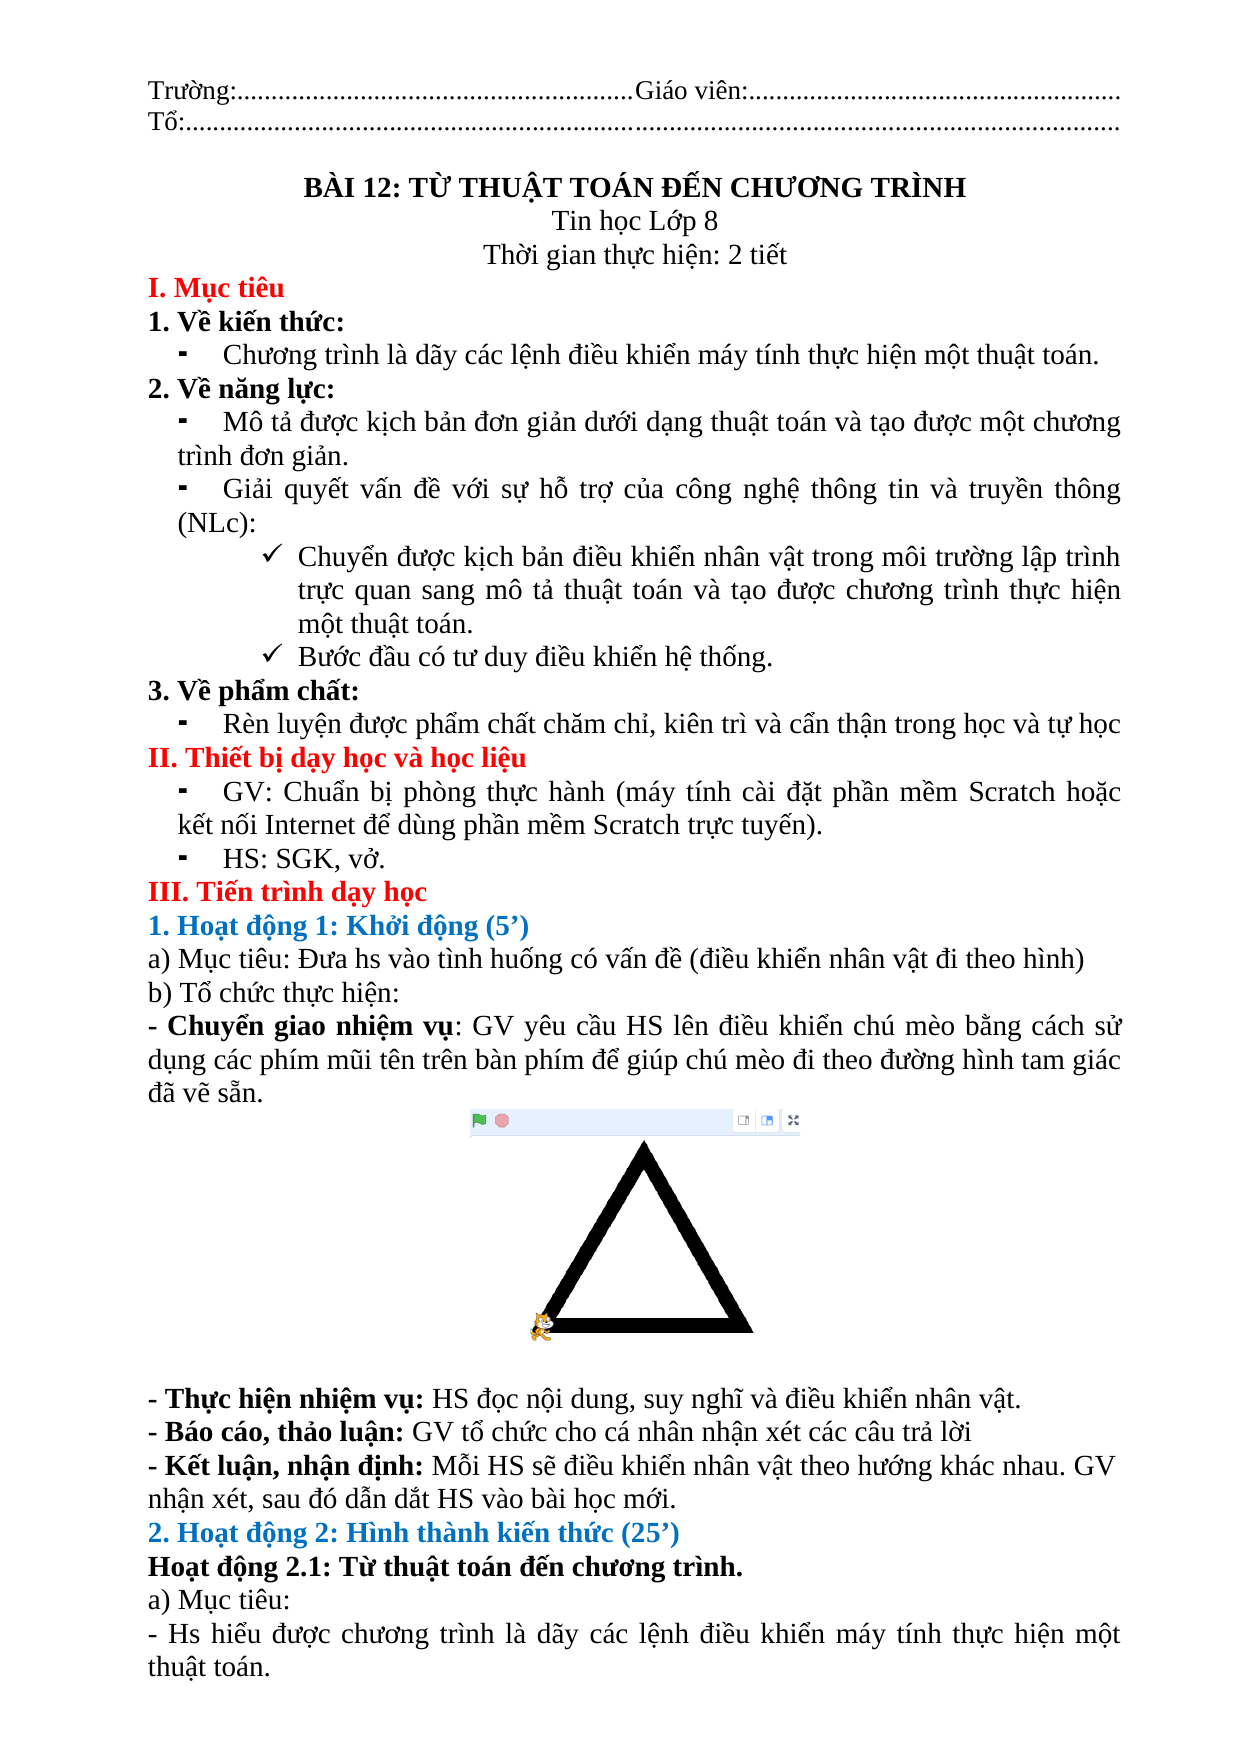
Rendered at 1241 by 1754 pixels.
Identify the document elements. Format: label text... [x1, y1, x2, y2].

text - Hs hiểu được chương trình là dãy các lệnh điều khiển máy tính thực hiện một thuật toán. [148, 1616, 1122, 1683]
text III. Tiến trình dạy học [148, 874, 1122, 908]
text I. Mục tiêu [148, 270, 1122, 304]
text Tổ: [148, 105, 1122, 136]
text - Báo cáo, thảo luận: GV tổ chức cho cá nhân nhận xét các câu trả lời [148, 1414, 1122, 1448]
list Chương trình là dãy các lệnh điều khiển máy tính thực hiện một thuật toán. [177, 337, 1122, 371]
text 3. Về phẩm chất: [148, 673, 1122, 707]
text - Kết luận, nhận định: Mỗi HS sẽ điều khiển nhân vật theo hướng khác nhau. GV nhận xét, sau đó dẫn dắt HS vào bài học mới. [148, 1448, 1122, 1515]
text 2. Hoạt động 2: Hình thành kiến thức (25’) [148, 1515, 1122, 1549]
list Rèn luyện được phẩm chất chăm chỉ, kiên trì và cẩn thận trong học và tự học [177, 707, 1122, 740]
text 1. Về kiến thức: [148, 304, 1122, 337]
text a) Mục tiêu: Đưa hs vào tình huống có vấn đề (điều khiển nhân vật đi theo hình) [148, 941, 1122, 975]
list Giải quyết vấn đề với sự hỗ trợ của công nghệ thông tin và truyền thông (NLc): [177, 472, 1122, 539]
text 1. Hoạt động 1: Khởi động (5’) [148, 908, 1122, 941]
text BÀI 12: TỪ THUẬT TOÁN ĐẾN CHƯƠNG TRÌNH [148, 170, 1122, 203]
list Bước đầu có tư duy điều khiển hệ thống. [260, 639, 1122, 673]
text Trường: Giáo viên: [148, 74, 1122, 105]
list GV: Chuẩn bị phòng thực hành (máy tính cài đặt phần mềm Scratch hoặc kết nối Internet để dùng phần mềm Scratch trực tuyến). [177, 774, 1122, 841]
text a) Mục tiêu: [148, 1582, 1122, 1616]
list 2. Về năng lực: [148, 371, 1122, 404]
picture [469, 1109, 800, 1381]
list Mô tả được kịch bản đơn giản dưới dạng thuật toán và tạo được một chương trình đơn giản. [177, 404, 1122, 472]
text Thời gian thực hiện: 2 tiết [148, 237, 1122, 270]
list HS: SGK, vở. [177, 841, 1122, 874]
text II. Thiết bị dạy học và học liệu [148, 740, 1122, 774]
text - Thực hiện nhiệm vụ: HS đọc nội dung, suy nghĩ và điều khiển nhân vật. [148, 1381, 1122, 1414]
text - Chuyển giao nhiệm vụ: GV yêu cầu HS lên điều khiển chú mèo bằng cách sử dụng các phím mũi tên trên bàn phím để giúp chú mèo đi theo đường hình tam giác đã vẽ sẵn. [148, 1008, 1122, 1109]
text Tin học Lớp 8 [148, 203, 1122, 237]
text b) Tổ chức thực hiện: [148, 975, 1122, 1008]
list Chuyển được kịch bản điều khiển nhân vật trong môi trường lập trình trực quan sang mô tả thuật toán và tạo được chương trình thực hiện một thuật toán. [260, 539, 1122, 639]
text Hoạt động 2.1: Từ thuật toán đến chương trình. [148, 1549, 1122, 1582]
